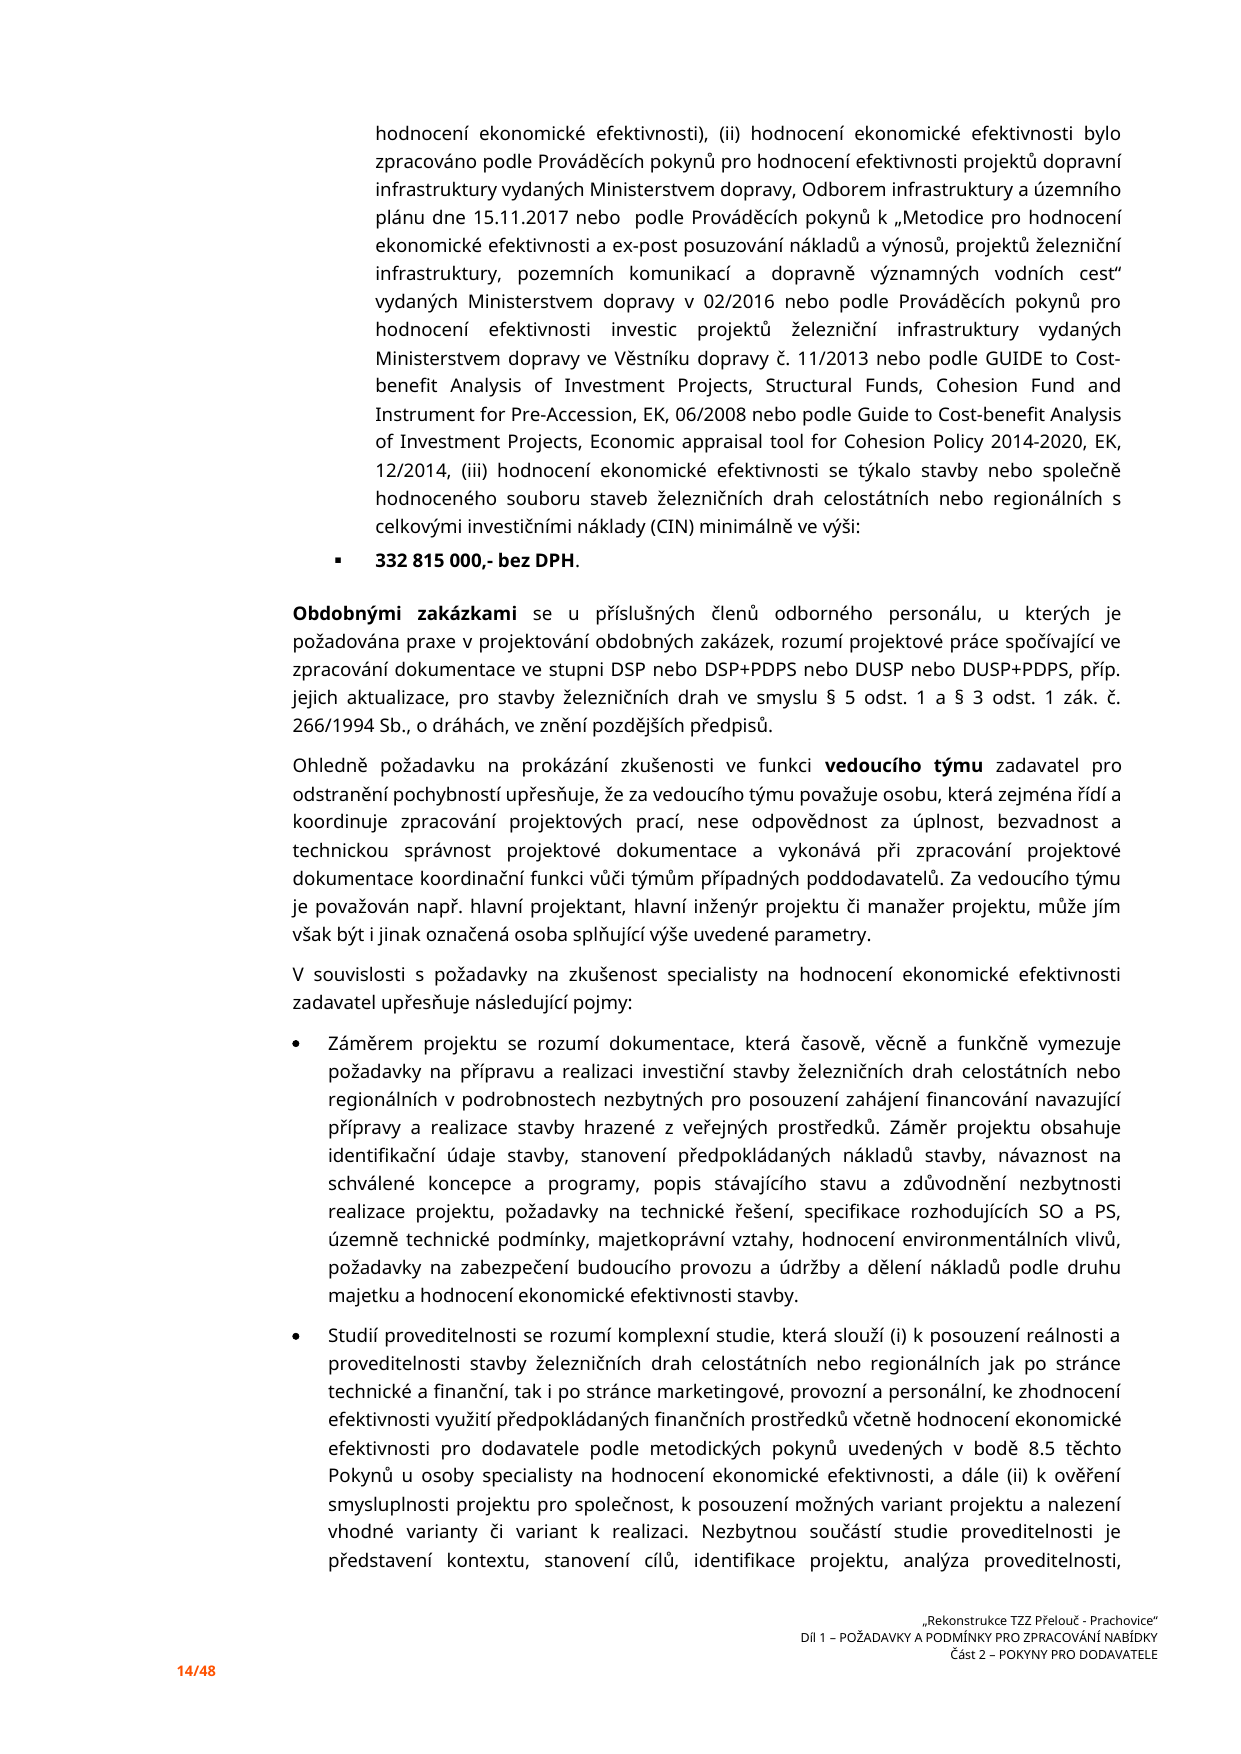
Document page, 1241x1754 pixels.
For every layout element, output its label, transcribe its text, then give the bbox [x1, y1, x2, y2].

text Záměrem projektu se rozumí dokumentace, která časově, věcně a funkčně vymezuje požadavky na přípravu a realizaci investiční stavby železničních drah celostátních nebo regionálních v podrobnostech nezbytných pro posouzení zahájení financování navazující přípravy a realizace stavby hrazené z veřejných prostředků. Záměr projektu obsahuje identifikační údaje stavby, stanovení předpokládaných nákladů stavby, návaznost na schválené koncepce a programy, popis stávajícího stavu a zdůvodnění nezbytnosti realizace projektu, požadavky na technické řešení, specifikace rozhodujících SO a PS, územně technické podmínky, majetkoprávní vztahy, hodnocení environmentálních vlivů, požadavky na zabezpečení budoucího provozu a údržby a dělení nákladů podle druhu majetku a hodnocení ekonomické efektivnosti stavby. [292, 1030, 1122, 1308]
text 332 815 000,- bez DPH. [334, 547, 1122, 573]
text V souvislosti s požadavky na zkušenost specialisty na hodnocení ekonomické efektivnosti zadavatel upřesňuje následující pojmy: [292, 961, 1122, 1015]
text Obdobnými zakázkami se u příslušných členů odborného personálu, u kterých je požadována praxe v projektování obdobných zakázek, rozumí projektové práce spočívající ve zpracování dokumentace ve stupni DSP nebo DSP+PDPS nebo DUSP nebo DUSP+PDPS, příp. jejich aktualizace, pro stavby železničních drah ve smyslu § 5 odst. 1 a § 3 odst. 1 zák. č. 266/1994 Sb., o dráhách, ve znění pozdějších předpisů. [292, 600, 1122, 738]
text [328, 121, 1122, 538]
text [292, 1323, 1122, 1572]
text Ohledně požadavku na prokázání zkušenosti ve funkci vedoucího týmu zadavatel pro odstranění pochybností upřesňuje, že za vedoucího týmu považuje osobu, která zejména řídí a koordinuje zpracování projektových prací, nese odpovědnost za úplnost, bezvadnost a technickou správnost projektové dokumentace a vykonává při zpracování projektové dokumentace koordinační funkci vůči týmům případných poddodavatelů. Za vedoucího týmu je považován např. hlavní projektant, hlavní inženýr projektu či manažer projektu, může jím však být i jinak označená osoba splňující výše uvedené parametry. [292, 753, 1122, 946]
